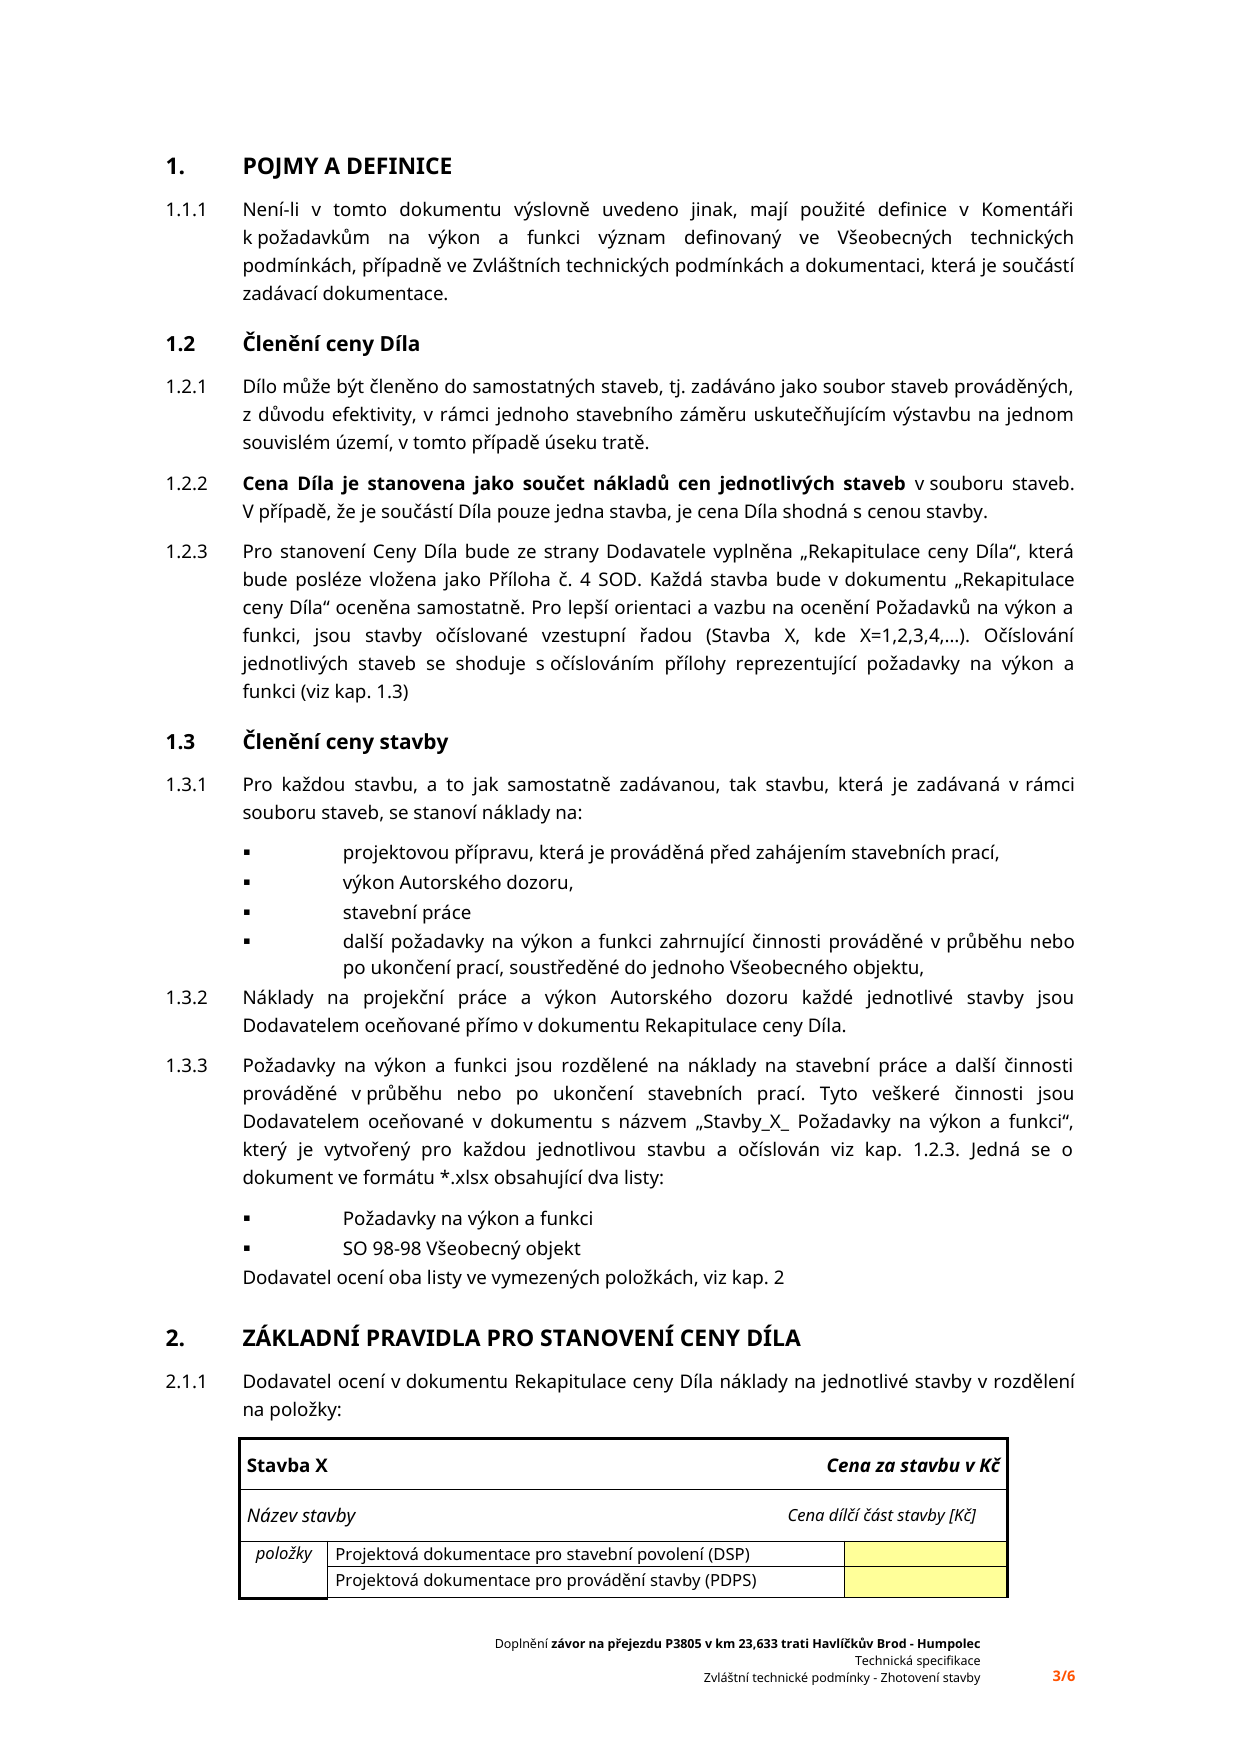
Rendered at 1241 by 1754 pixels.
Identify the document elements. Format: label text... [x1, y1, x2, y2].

table_header Stavba X [241, 1440, 756, 1489]
text Členění ceny stavby [165, 727, 1075, 756]
list Požadavky na výkon a funkci [242, 1205, 1075, 1231]
table_cell Projektová dokumentace pro stavební povolení (DSP) [328, 1542, 844, 1566]
text Náklady na projekční práce a výkon Autorského dozoru každé jednotlivé stavby jsou Dodavatelem oceňované přímo v dokumentu Rekapitulace ceny Díla. [165, 984, 1075, 1037]
table_cell [845, 1542, 1006, 1566]
table_cell položky [241, 1542, 327, 1597]
list výkon Autorského dozoru, [242, 869, 1075, 895]
text Požadavky na výkon a funkci jsou rozdělené na náklady na stavební práce a další činnosti prováděné v průběhu nebo po ukončení stavebních prací. Tyto veškeré činnosti jsou Dodavatelem oceňované v dokumentu s názvem „Stavby_X_ Požadavky na výkon a funkci“, který je vytvořený pro každou jednotlivou stavbu a očíslován viz kap. 1.2.3. Jedná se o dokument ve formátu *.xlsx obsahující dva listy: [165, 1052, 1075, 1190]
text Cena Díla je stanovena jako součet nákladů cen jednotlivých staveb v souboru staveb. V případě, že je součástí Díla pouze jedna stavba, je cena Díla shodná s cenou stavby. [165, 470, 1075, 523]
table_header Cena za stavbu v Kč [756, 1440, 1006, 1489]
text Pro každou stavbu, a to jak samostatně zadávanou, tak stavbu, která je zadávaná v rámci souboru staveb, se stanoví náklady na: [165, 771, 1075, 825]
text ZÁKLADNÍ PRAVIDLA PRO stanovení ceny Díla [165, 1322, 1075, 1353]
table_cell [845, 1567, 1006, 1597]
list další požadavky na výkon a funkci zahrnující činnosti prováděné v průběhu nebo po ukončení prací, soustředěné do jednoho Všeobecného objektu, [242, 929, 1075, 980]
list stavební práce [242, 899, 1075, 924]
table_cell Název stavby [241, 1490, 756, 1541]
text Členění ceny Díla [165, 329, 1075, 358]
text Pro stanovení Ceny Díla bude ze strany Dodavatele vyplněna „Rekapitulace ceny Díla“, která bude posléze vložena jako Příloha č. 4 SOD. Každá stavba bude v dokumentu „Rekapitulace ceny Díla“ oceněna samostatně. Pro lepší orientaci a vazbu na ocenění Požadavků na výkon a funkci, jsou stavby očíslované vzestupní řadou (Stavba X, kde X=1,2,3,4,…). Očíslování jednotlivých staveb se shoduje s očíslováním přílohy reprezentující požadavky na výkon a funkci (viz kap. 1.3) [165, 538, 1075, 704]
text POJMY A DEFINICE [165, 150, 1075, 181]
list SO 98-98 Všeobecný objekt [242, 1235, 1075, 1260]
text Není-li v tomto dokumentu výslovně uvedeno jinak, mají použité definice v Komentáři k požadavkům na výkon a funkci význam definovaný ve Všeobecných technických podmínkách, případně ve Zvláštních technických podmínkách a dokumentaci, která je součástí zadávací dokumentace. [165, 197, 1075, 306]
text Dodavatel ocení v dokumentu Rekapitulace ceny Díla náklady na jednotlivé stavby v rozdělení na položky: [165, 1368, 1075, 1422]
table_cell Projektová dokumentace pro provádění stavby (PDPS) [328, 1567, 844, 1597]
list Dodavatel ocení oba listy ve vymezených položkách, viz kap. 2 [242, 1264, 1075, 1290]
table_cell Cena dílčí část stavby [Kč] [756, 1490, 1006, 1541]
list projektovou přípravu, která je prováděná před zahájením stavebních prací, [242, 840, 1075, 865]
text Dílo může být členěno do samostatných staveb, tj. zadáváno jako soubor staveb prováděných, z důvodu efektivity, v rámci jednoho stavebního záměru uskutečňujícím výstavbu na jednom souvislém území, v tomto případě úseku tratě. [165, 373, 1075, 455]
